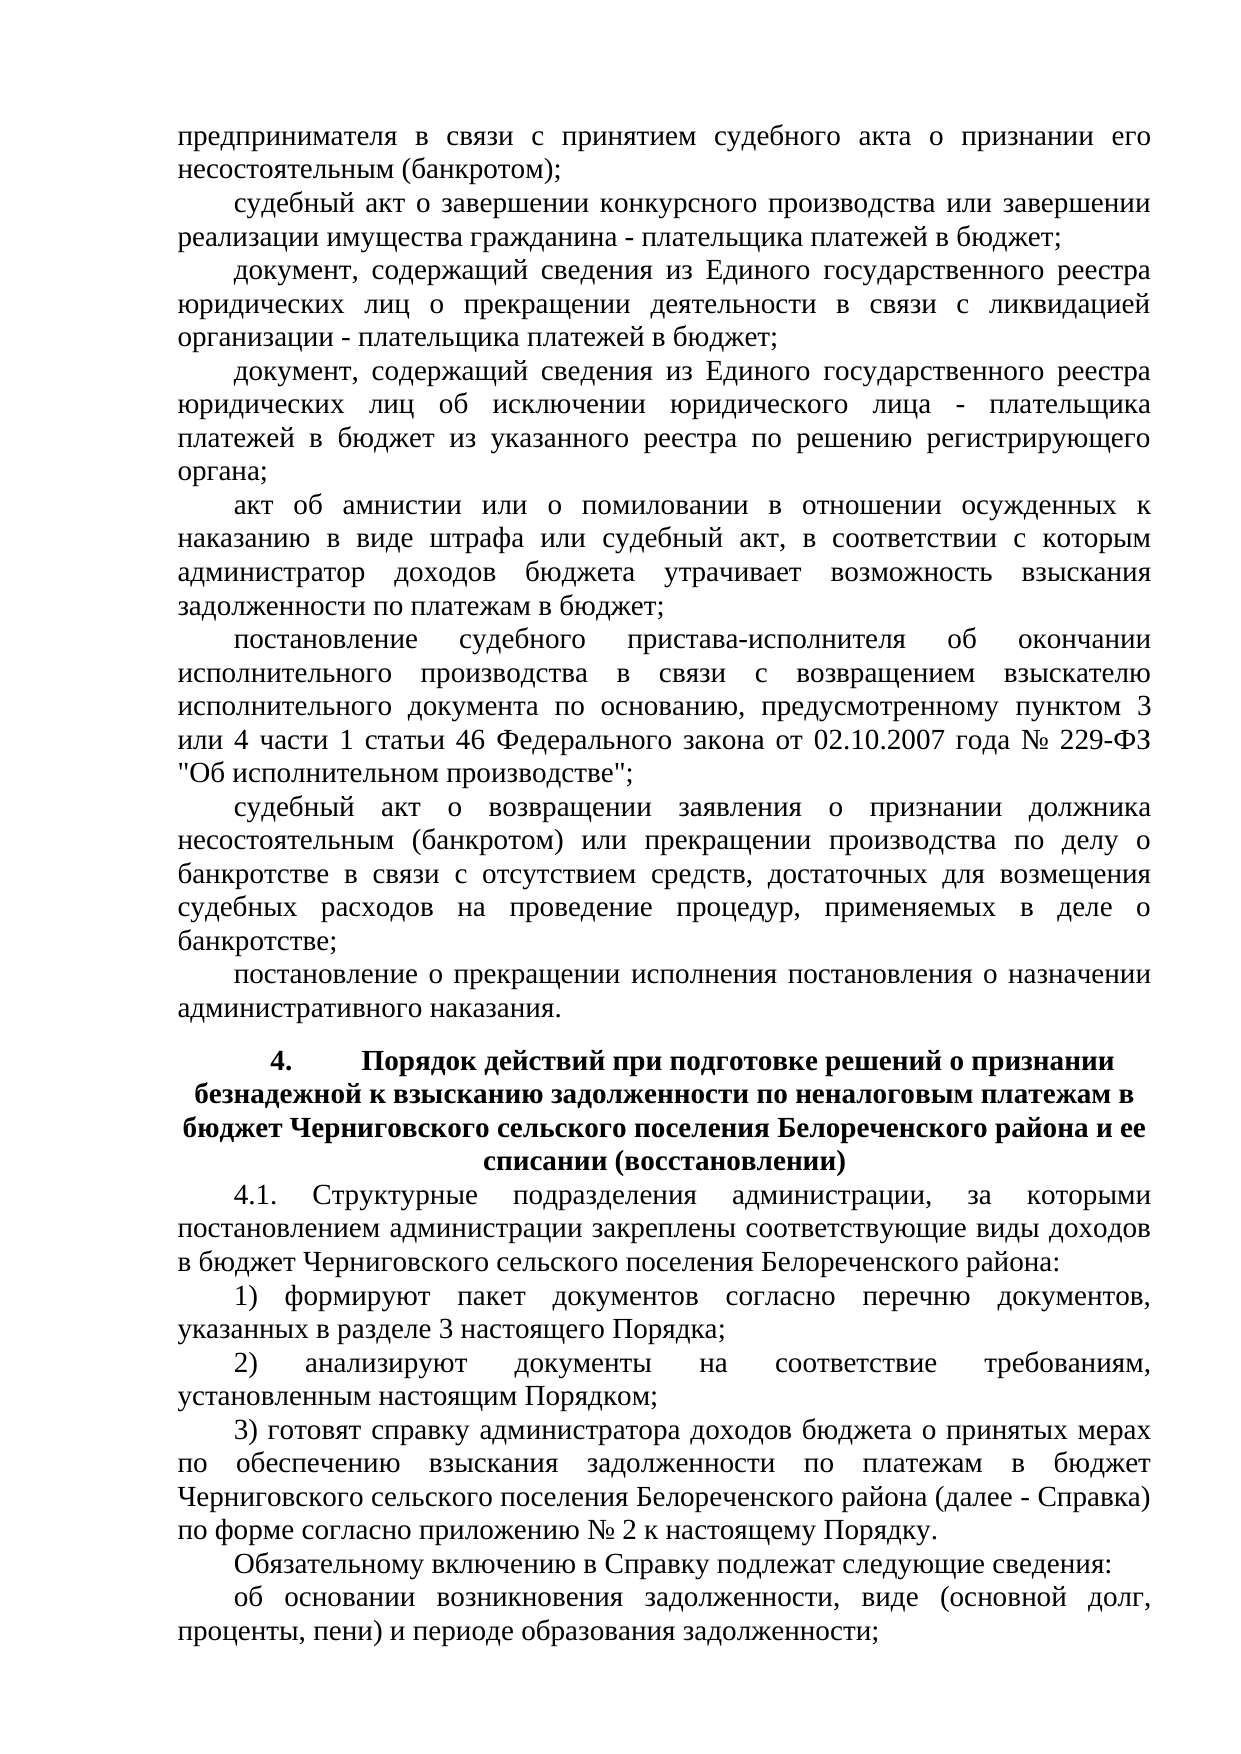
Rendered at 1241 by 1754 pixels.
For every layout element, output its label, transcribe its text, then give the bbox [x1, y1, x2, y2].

text судебный акт о возвращении заявления о признании должника несостоятельным (банкротом) или прекращении производства по делу о банкротстве в связи с отсутствием средств, достаточных для возмещения судебных расходов на проведение процедур, применяемых в деле о банкротстве; [177, 789, 1152, 957]
text документ, содержащий сведения из Единого государственного реестра юридических лиц об исключении юридического лица - плательщика платежей в бюджет из указанного реестра по решению регистрирующего органа; [177, 353, 1152, 487]
text акт об амнистии или о помиловании в отношении осужденных к наказанию в виде штрафа или судебный акт, в соответствии с которым администратор доходов бюджета утрачивает возможность взыскания задолженности по платежам в бюджет; [177, 487, 1152, 621]
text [177, 118, 1152, 185]
text документ, содержащий сведения из Единого государственного реестра юридических лиц о прекращении деятельности в связи с ликвидацией организации - плательщика платежей в бюджет; [177, 252, 1152, 353]
text 2) анализируют документы на соответствие требованиям, установленным настоящим Порядком; [177, 1345, 1152, 1412]
text 1) формируют пакет документов согласно перечню документов, указанных в разделе 3 настоящего Порядка; [177, 1278, 1152, 1345]
text об основании возникновения задолженности, виде (основной долг, проценты, пени) и периоде образования задолженности; [177, 1579, 1152, 1647]
text 3) готовят справку администратора доходов бюджета о принятых мерах по обеспечению взыскания задолженности по платежам в бюджет Черниговского сельского поселения Белореченского района (далее - Справка) по форме согласно приложению № 2 к настоящему Порядку. [177, 1412, 1152, 1546]
text Обязательному включению в Справку подлежат следующие сведения: [177, 1546, 1152, 1579]
text 4.1. Структурные подразделения администрации, за которыми постановлением администрации закреплены соответствующие виды доходов в бюджет Черниговского сельского поселения Белореченского района: [177, 1177, 1152, 1278]
text постановление о прекращении исполнения постановления о назначении административного наказания. [177, 957, 1152, 1024]
text постановление судебного пристава-исполнителя об окончании исполнительного производства в связи с возвращением взыскателю исполнительного документа по основанию, предусмотренному пунктом 3 или 4 части 1 статьи 46 Федерального закона от 02.10.2007 года № 229-ФЗ "Об исполнительном производстве"; [177, 621, 1152, 789]
text судебный акт о завершении конкурсного производства или завершении реализации имущества гражданина - плательщика платежей в бюджет; [177, 185, 1152, 252]
text 4. Порядок действий при подготовке решений о признании безнадежной к взысканию задолженности по неналоговым платежам в бюджет Черниговского сельского поселения Белореченского района и ее списании (восстановлении) [177, 1043, 1152, 1177]
